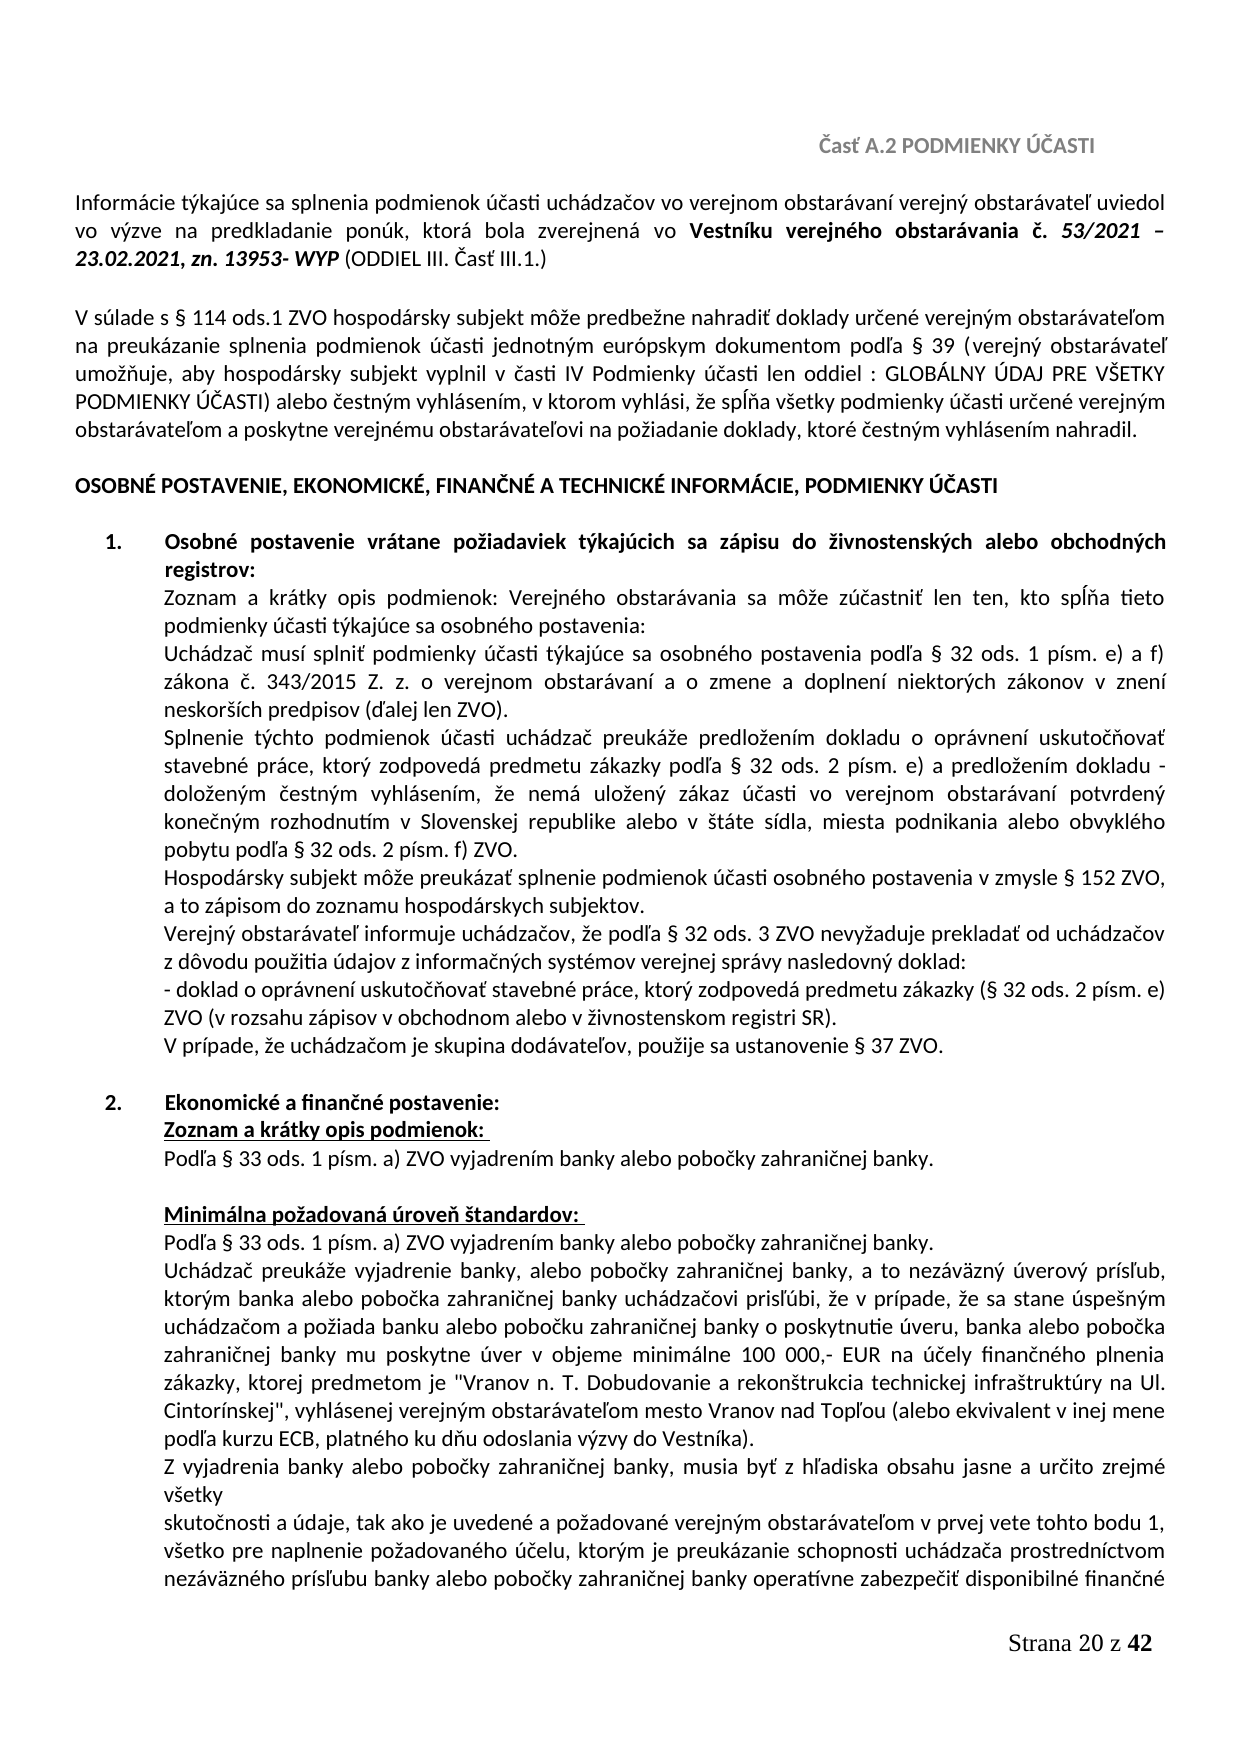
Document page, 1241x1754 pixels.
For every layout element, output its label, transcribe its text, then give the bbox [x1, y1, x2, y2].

text V súlade s § 114 ods.1 ZVO hospodársky subjekt môže predbežne nahradiť doklady určené verejným obstarávateľom na preukázanie splnenia podmienok účasti jednotným európskym dokumentom podľa § 39 (verejný obstarávateľ umožňuje, aby hospodársky subjekt vyplnil v časti IV Podmienky účasti len oddiel : GLOBÁLNY ÚDAJ PRE VŠETKY PODMIENKY ÚČASTI) alebo čestným vyhlásením, v ktorom vyhlási, že spĺňa všetky podmienky účasti určené verejným obstarávateľom a poskytne verejnému obstarávateľovi na požiadanie doklady, ktoré čestným vyhlásením nahradil. [75, 303, 1167, 443]
text OSOBNÉ POSTAVENIE, EKONOMICKÉ, FINANČNÉ A TECHNICKÉ INFORMÁCIE, PODMIENKY ÚČASTI [75, 471, 1167, 499]
text Uchádzač preukáže vyjadrenie banky, alebo pobočky zahraničnej banky, a to nezáväzný úverový prísľub, ktorým banka alebo pobočka zahraničnej banky uchádzačovi prisľúbi, že v prípade, že sa stane úspešným uchádzačom a požiada banku alebo pobočku zahraničnej banky o poskytnutie úveru, banka alebo pobočka zahraničnej banky mu poskytne úver v objeme minimálne 100 000,- EUR na účely finančného plnenia zákazky, ktorej predmetom je "Vranov n. T. Dobudovanie a rekonštrukcia technickej infraštruktúry na Ul. Cintorínskej", vyhlásenej verejným obstarávateľom mesto Vranov nad Topľou (alebo ekvivalent v inej mene podľa kurzu ECB, platného ku dňu odoslania výzvy do Vestníka). [164, 1256, 1167, 1452]
list Ekonomické a finančné postavenie: [104, 1088, 1167, 1116]
list Informácie týkajúce sa splnenia podmienok účasti uchádzačov vo verejnom obstarávaní verejný obstarávateľ uviedol vo výzve na predkladanie ponúk, ktorá bola zverejnená vo Vestníku verejného obstarávania č. 53/2021 – 23.02.2021, zn. 13953- WYP (ODDIEL III. Časť III.1.) [75, 188, 1167, 272]
text Verejný obstarávateľ informuje uchádzačov, že podľa § 32 ods. 3 ZVO nevyžaduje prekladať od uchádzačov z dôvodu použitia údajov z informačných systémov verejnej správy nasledovný doklad: [164, 919, 1167, 976]
text Uchádzač musí splniť podmienky účasti týkajúce sa osobného postavenia podľa § 32 ods. 1 písm. e) a f) zákona č. 343/2015 Z. z. o verejnom obstarávaní a o zmene a doplnení niektorých zákonov v znení neskorších predpisov (ďalej len ZVO). [164, 639, 1167, 723]
text Zoznam a krátky opis podmienok: Verejného obstarávania sa môže zúčastniť len ten, kto spĺňa tieto podmienky účasti týkajúce sa osobného postavenia: [164, 583, 1167, 639]
text Podľa § 33 ods. 1 písm. a) ZVO vyjadrením banky alebo pobočky zahraničnej banky. [164, 1144, 1167, 1172]
text Zoznam a krátky opis podmienok: [164, 1116, 1167, 1144]
text V prípade, že uchádzačom je skupina dodávateľov, použije sa ustanovenie § 37 ZVO. [164, 1032, 1167, 1059]
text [164, 1508, 1167, 1592]
text Minimálna požadovaná úroveň štandardov: [164, 1200, 1167, 1228]
text - doklad o oprávnení uskutočňovať stavebné práce, ktorý zodpovedá predmetu zákazky (§ 32 ods. 2 písm. e) ZVO (v rozsahu zápisov v obchodnom alebo v živnostenskom registri SR). [164, 976, 1167, 1032]
list Osobné postavenie vrátane požiadaviek týkajúcich sa zápisu do živnostenských alebo obchodných registrov: [104, 527, 1167, 583]
text Podľa § 33 ods. 1 písm. a) ZVO vyjadrením banky alebo pobočky zahraničnej banky. [164, 1228, 1167, 1256]
text Z vyjadrenia banky alebo pobočky zahraničnej banky, musia byť z hľadiska obsahu jasne a určito zrejmé všetky [164, 1452, 1167, 1508]
text Hospodársky subjekt môže preukázať splnenie podmienok účasti osobného postavenia v zmysle § 152 ZVO, a to zápisom do zoznamu hospodárskych subjektov. [164, 863, 1167, 919]
subtitle Časť A.2 PODMIENKY ÚČASTI [819, 132, 1167, 160]
text Splnenie týchto podmienok účasti uchádzač preukáže predložením dokladu o oprávnení uskutočňovať stavebné práce, ktorý zodpovedá predmetu zákazky podľa § 32 ods. 2 písm. e) a predložením dokladu - doloženým čestným vyhlásením, že nemá uložený zákaz účasti vo verejnom obstarávaní potvrdený konečným rozhodnutím v Slovenskej republike alebo v štáte sídla, miesta podnikania alebo obvyklého pobytu podľa § 32 ods. 2 písm. f) ZVO. [164, 723, 1167, 863]
